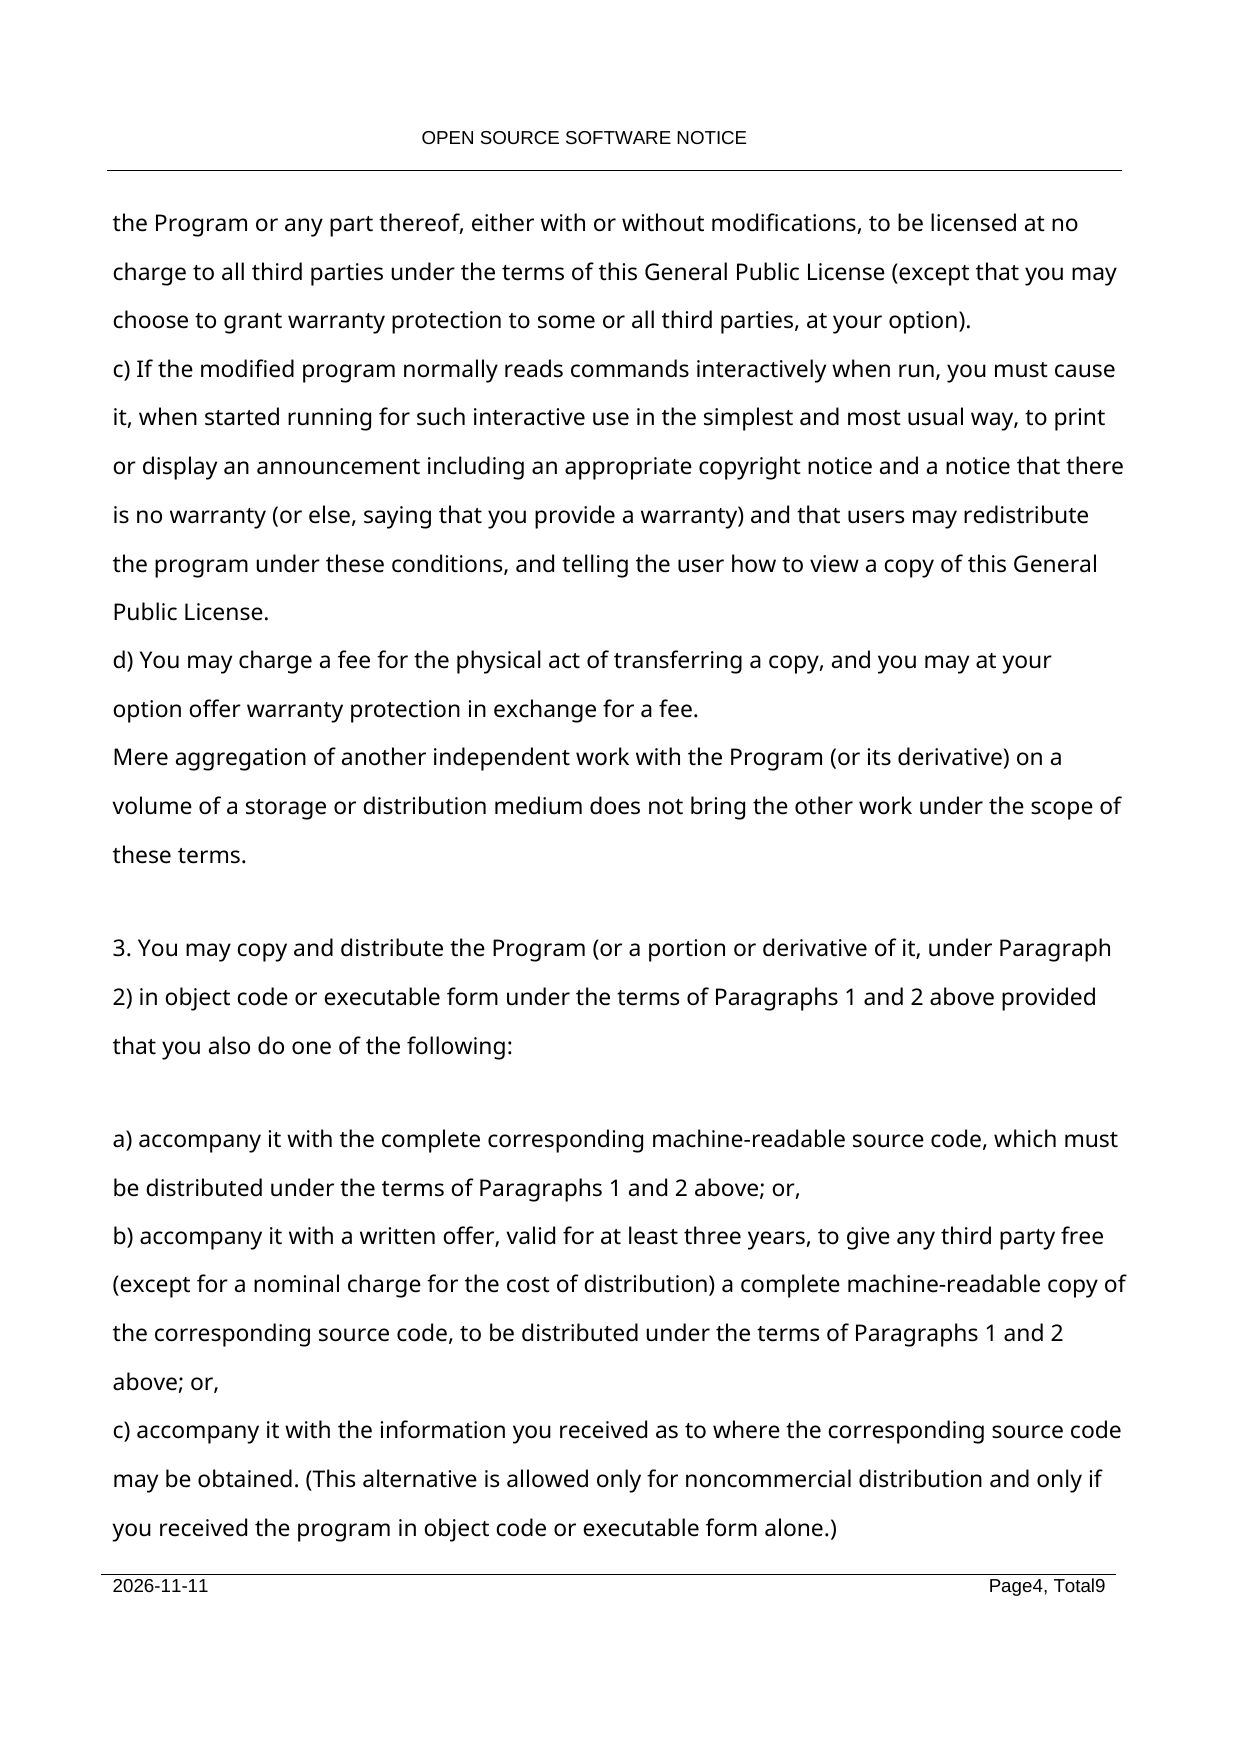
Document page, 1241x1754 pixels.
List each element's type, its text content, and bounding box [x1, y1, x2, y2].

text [112, 206, 1128, 336]
text d) You may charge a fee for the physical act of transferring a copy, and you may at your option offer warranty protection in exchange for a fee. [112, 644, 1128, 725]
text Mere aggregation of another independent work with the Program (or its derivative) on a volume of a storage or distribution medium does not bring the other work under the scope of these terms. [112, 741, 1128, 871]
text 3. You may copy and distribute the Program (or a portion or derivative of it, under Paragraph 2) in object code or executable form under the terms of Paragraphs 1 and 2 above provided that you also do one of the following: [112, 931, 1128, 1061]
text c) accompany it with the information you received as to where the corresponding source code may be obtained. (This alternative is allowed only for noncommercial distribution and only if you received the program in object code or executable form alone.) [112, 1413, 1128, 1543]
text b) accompany it with a written offer, valid for at least three years, to give any third party free (except for a nominal charge for the cost of distribution) a complete machine-readable copy of the corresponding source code, to be distributed under the terms of Paragraphs 1 and 2 above; or, [112, 1219, 1128, 1398]
text c) If the modified program normally reads commands interactively when run, you must cause it, when started running for such interactive use in the simplest and most usual way, to print or display an announcement including an appropriate copyright notice and a notice that there is no warranty (or else, saying that you provide a warranty) and that users may redistribute the program under these conditions, and telling the user how to view a copy of this General Public License. [112, 352, 1128, 628]
text a) accompany it with the complete corresponding machine-readable source code, which must be distributed under the terms of Paragraphs 1 and 2 above; or, [112, 1122, 1128, 1203]
